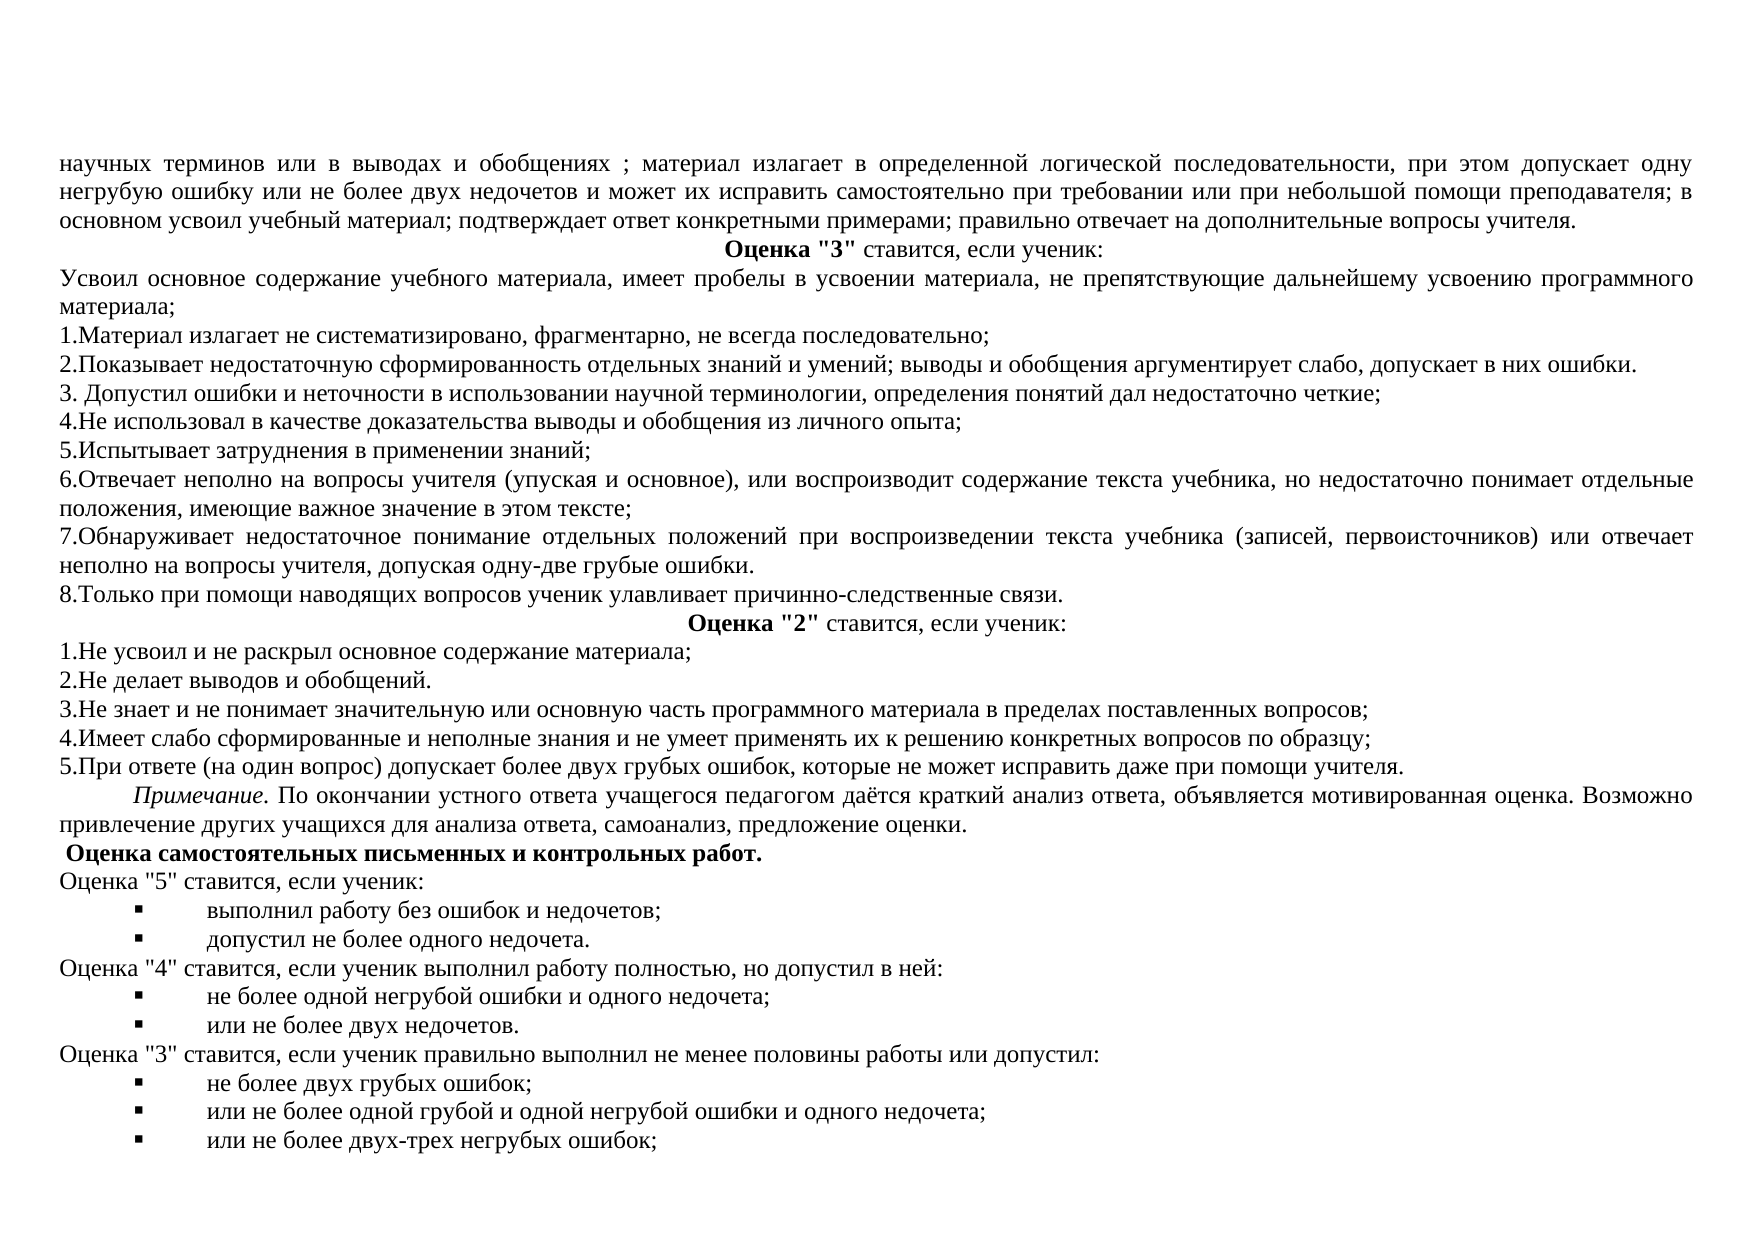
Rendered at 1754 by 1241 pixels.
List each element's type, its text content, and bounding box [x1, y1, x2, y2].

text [59, 148, 1695, 234]
list или не более двух-трех негрубых ошибок; [59, 1125, 1695, 1154]
text Усвоил основное содержание учебного материала, имеет пробелы в усвоении материала, не препятствующие дальнейшему усвоению программного материала; [59, 263, 1695, 320]
list не более одной негрубой ошибки и одного недочета; [59, 981, 1695, 1010]
text 2.Показывает недостаточную сформированность отдельных знаний и умений; выводы и обобщения аргументирует слабо, допускает в них ошибки. [59, 349, 1695, 378]
text Оценка "3" ставится, если ученик правильно выполнил не менее половины работы или допустил: [59, 1039, 1695, 1068]
list выполнил работу без ошибок и недочетов; [59, 895, 1695, 924]
text 5.При ответе (на один вопрос) допускает более двух грубых ошибок, которые не может исправить даже при помощи учителя. [59, 751, 1695, 780]
list допустил не более одного недочета. [59, 924, 1695, 953]
text 3.Не знает и не понимает значительную или основную часть программного материала в пределах поставленных вопросов; [59, 694, 1695, 723]
list или не более двух недочетов. [59, 1010, 1695, 1039]
text Оценка самостоятельных письменных и контрольных работ. [59, 838, 1695, 866]
text 8.Только при помощи наводящих вопросов ученик улавливает причинно-следственные связи. [59, 579, 1695, 608]
list или не более одной грубой и одной негрубой ошибки и одного недочета; [59, 1096, 1695, 1125]
text 4.Не использовал в качестве доказательства выводы и обобщения из личного опыта; [59, 406, 1695, 435]
text Оценка "5" ставится, если ученик: [59, 866, 1695, 895]
text 5.Испытывает затруднения в применении знаний; [59, 435, 1695, 464]
text Оценка "2" ставится, если ученик: [59, 608, 1695, 636]
list не более двух грубых ошибок; [59, 1068, 1695, 1096]
text Примечание. По окончании устного ответа учащегося педагогом даётся краткий анализ ответа, объявляется мотивированная оценка. Возможно привлечение других учащихся для анализа ответа, самоанализ, предложение оценки. [59, 780, 1695, 838]
text 1.Материал излагает не систематизировано, фрагментарно, не всегда последовательно; [59, 320, 1695, 349]
text 3. Допустил ошибки и неточности в использовании научной терминологии, определения понятий дал недостаточно четкие; [59, 378, 1695, 406]
text 2.Не делает выводов и обобщений. [59, 665, 1695, 694]
text 7.Обнаруживает недостаточное понимание отдельных положений при воспроизведении текста учебника (записей, первоисточников) или отвечает неполно на вопросы учителя, допуская одну-две грубые ошибки. [59, 521, 1695, 579]
text 4.Имеет слабо сформированные и неполные знания и не умеет применять их к решению конкретных вопросов по образцу; [59, 723, 1695, 751]
text Оценка "3" ставится, если ученик: [59, 234, 1695, 263]
text Оценка "4" ставится, если ученик выполнил работу полностью, но допустил в ней: [59, 953, 1695, 981]
text 1.Не усвоил и не раскрыл основное содержание материала; [59, 636, 1695, 665]
text 6.Отвечает неполно на вопросы учителя (упуская и основное), или воспроизводит содержание текста учебника, но недостаточно понимает отдельные положения, имеющие важное значение в этом тексте; [59, 464, 1695, 521]
